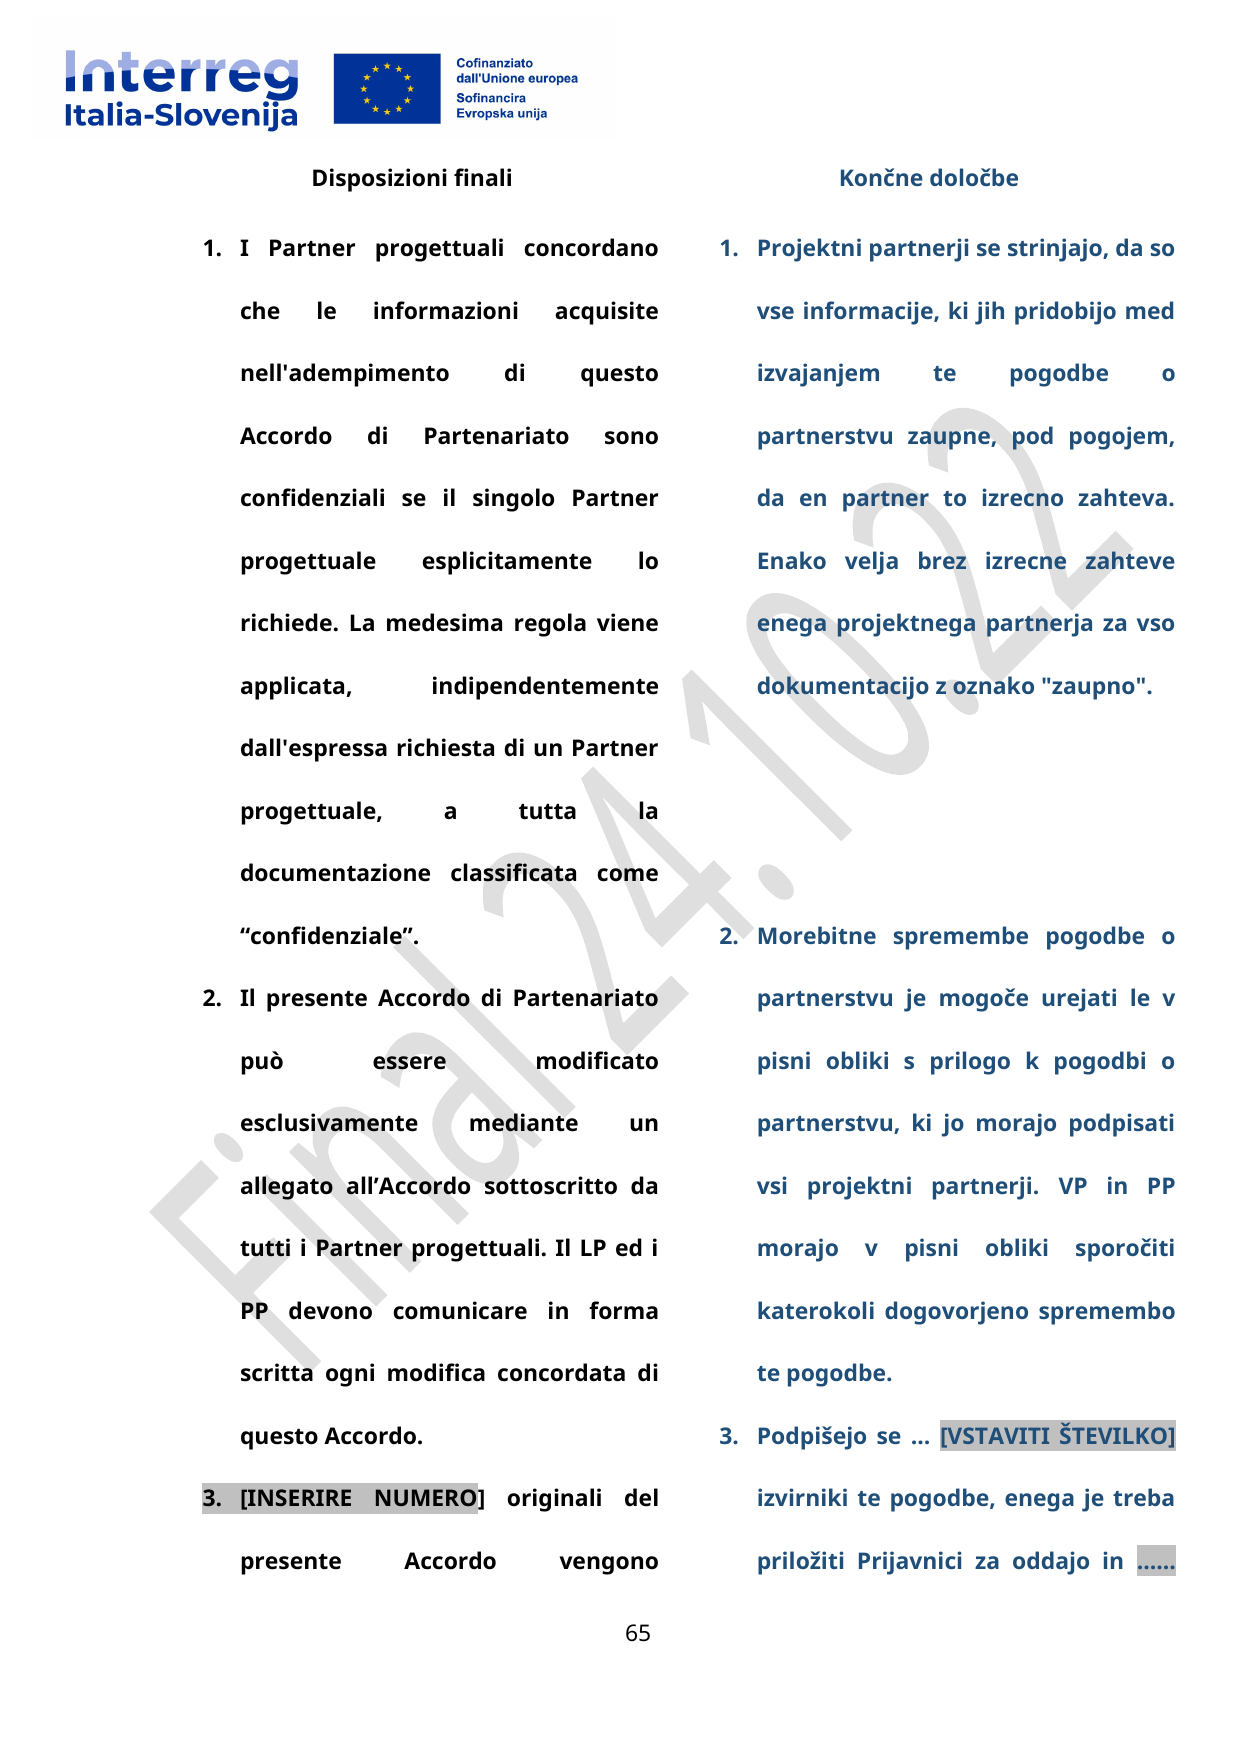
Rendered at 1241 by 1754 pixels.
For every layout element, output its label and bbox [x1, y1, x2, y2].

picture [31, 15, 615, 140]
table_cell [670, 233, 1187, 1576]
table_cell [154, 233, 670, 1576]
table_cell [670, 163, 1187, 232]
table_cell [154, 163, 670, 232]
